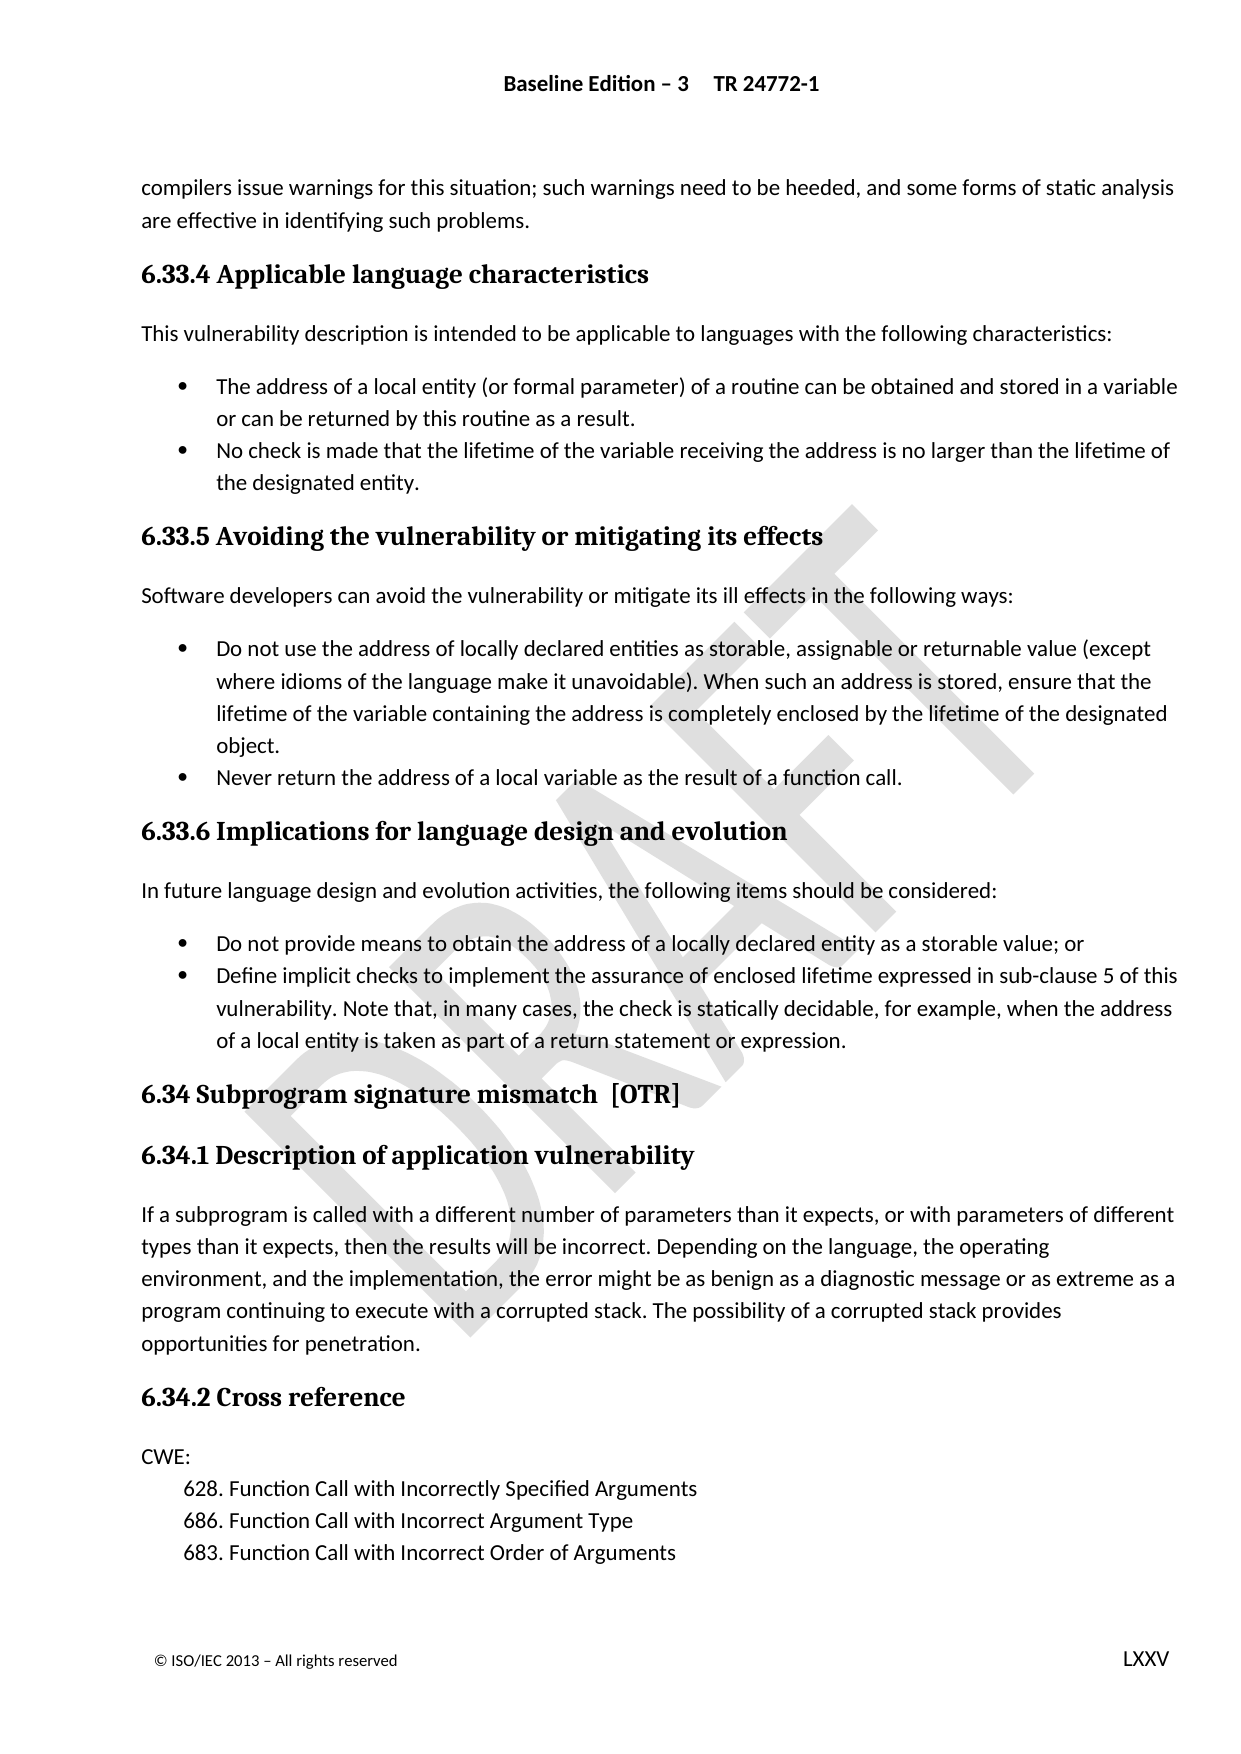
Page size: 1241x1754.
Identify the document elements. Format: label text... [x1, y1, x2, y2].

text CWE: [141, 1442, 1182, 1470]
subtitle 6.33.4 Applicable language characteristics [141, 259, 1182, 290]
subtitle 6.33.5 Avoiding the vulnerability or mitigating its effects [141, 521, 1182, 553]
subtitle 6.34.1 Description of application vulnerability [141, 1140, 1182, 1171]
list Do not use the address of locally declared entities as storable, assignable or returnable value (except where idioms of the language make it unavoidable). When such an address is stored, ensure that the lifetime of the variable containing the address is completely enclosed by the lifetime of the designated object. [178, 634, 1182, 759]
list The address of a local entity (or formal parameter) of a routine can be obtained and stored in a variable or can be returned by this routine as a result. [178, 372, 1182, 432]
text 683. Function Call with Incorrect Order of Arguments [183, 1538, 1182, 1566]
text If a subprogram is called with a different number of parameters than it expects, or with parameters of different types than it expects, then the results will be incorrect. Depending on the language, the operating environment, and the implementation, the error might be as benign as a diagnostic message or as extreme as a program continuing to execute with a corrupted stack. The possibility of a corrupted stack provides opportunities for penetration. [141, 1200, 1182, 1357]
text 686. Function Call with Incorrect Argument Type [183, 1506, 1182, 1534]
list Do not provide means to obtain the address of a locally declared entity as a storable value; or [178, 929, 1182, 957]
subtitle 6.34.2 Cross reference [141, 1382, 1182, 1413]
list Never return the address of a local variable as the result of a function call. [178, 763, 1182, 791]
text This vulnerability description is intended to be applicable to languages with the following characteristics: [141, 319, 1182, 347]
list Define implicit checks to implement the assurance of enclosed lifetime expressed in sub-clause 5 of this vulnerability. Note that, in many cases, the check is statically decidable, for example, when the address of a local entity is taken as part of a return statement or expression. [178, 962, 1182, 1054]
text Software developers can avoid the vulnerability or mitigate its ill effects in the following ways: [141, 582, 1182, 609]
text 628. Function Call with Incorrectly Specified Arguments [183, 1474, 1182, 1502]
list No check is made that the lifetime of the variable receiving the address is no larger than the lifetime of the designated entity. [178, 436, 1182, 496]
subtitle 6.34 Subprogram signature mismatch [OTR] [141, 1079, 1182, 1110]
subtitle 6.33.6 Implications for language design and evolution [141, 816, 1182, 847]
text In future language design and evolution activities, the following items should be considered: [141, 876, 1182, 904]
